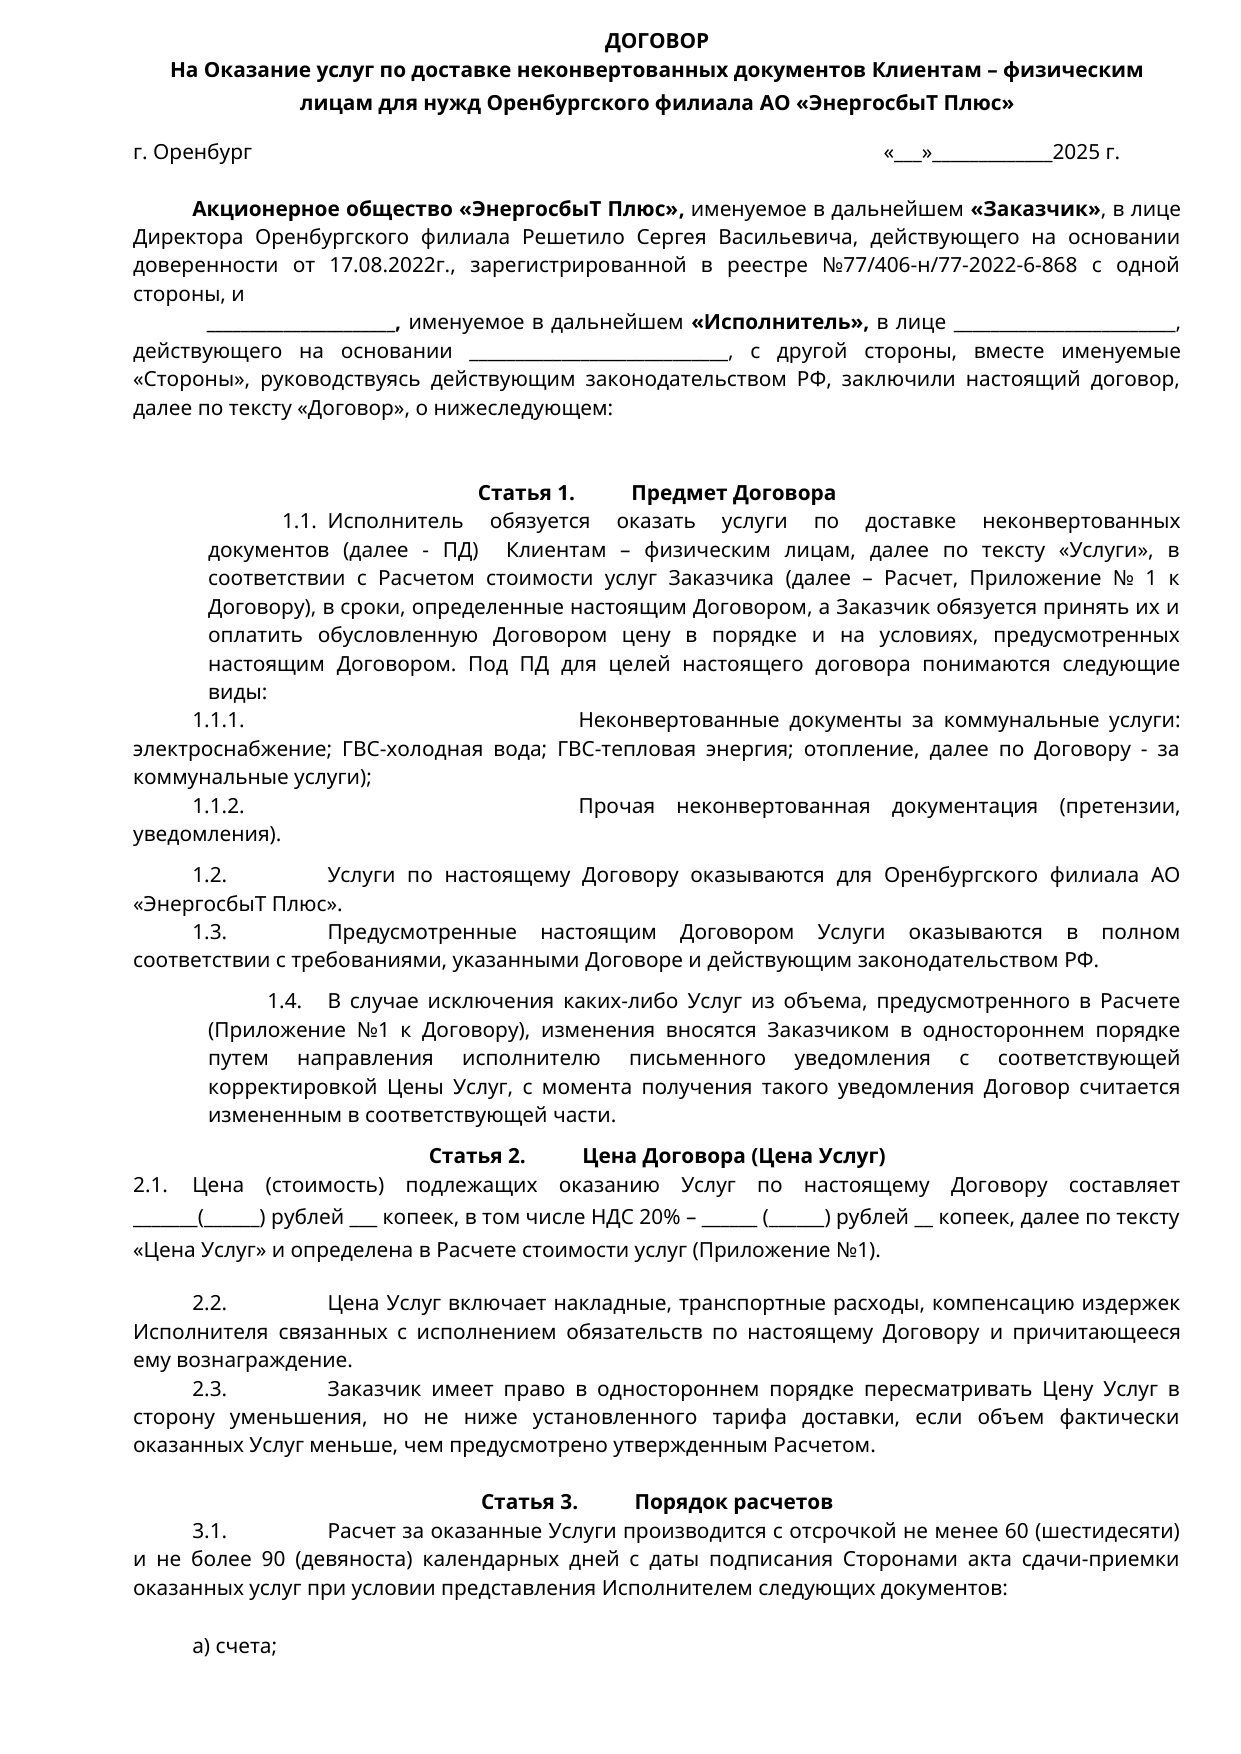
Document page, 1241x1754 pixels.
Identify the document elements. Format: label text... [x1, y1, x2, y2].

list Расчет за оказанные Услуги производится с отсрочкой не менее 60 (шестидесяти) и не более 90 (девяноста) календарных дней с даты подписания Сторонами акта сдачи-приемки оказанных услуг при условии представления Исполнителем следующих документов: [133, 1516, 1181, 1601]
text На Оказание услуг по доставке неконвертованных документов Клиентам – физическим лицам для нужд Оренбургского филиала АО «ЭнергосбыТ Плюс» [133, 55, 1181, 116]
list Услуги по настоящему Договору оказываются для Оренбургского филиала АО «ЭнергосбыТ Плюс». [133, 860, 1181, 917]
text Акционерное общество «ЭнергосбыТ Плюс», именуемое в дальнейшем «Заказчик», в лице Директора Оренбургского филиала Решетило Сергея Васильевича, действующего на основании доверенности от 17.08.2022г., зарегистрированной в реестре №77/406-н/77-2022-6-868 с одной стороны, и [133, 194, 1181, 307]
subtitle Предмет Договора [133, 478, 1181, 507]
text ______________________, именуемое в дальнейшем «Исполнитель», в лице ________________________, действующего на основании ____________________________, с другой стороны, вместе именуемые «Стороны», руководствуясь действующим законодательством РФ, заключили настоящий договор, далее по тексту «Договор», о нижеследующем: [133, 307, 1181, 421]
subtitle Цена Договора (Цена Услуг) [133, 1141, 1181, 1170]
list Предусмотренные настоящим Договором Услуги оказываются в полном соответствии с требованиями, указанными Договоре и действующим законодательством РФ. [133, 917, 1181, 974]
list Неконвертованные документы за коммунальные услуги: электроснабжение; ГВС-холодная вода; ГВС-тепловая энергия; отопление, далее по Договору - за коммунальные услуги); [133, 706, 1181, 791]
list Цена (стоимость) подлежащих оказанию Услуг по настоящему Договору составляет _______(______) рублей ___ копеек, в том числе НДС 20% – ______ (______) рублей __ копеек, далее по тексту «Цена Услуг» и определена в Расчете стоимости услуг (Приложение №1). [133, 1170, 1181, 1263]
list Цена Услуг включает накладные, транспортные расходы, компенсацию издержек Исполнителя связанных с исполнением обязательств по настоящему Договору и причитающееся ему вознаграждение. [133, 1288, 1181, 1374]
list а) счета; [133, 1631, 1181, 1659]
list В случае исключения каких-либо Услуг из объема, предусмотренного в Расчете (Приложение №1 к Договору), изменения вносятся Заказчиком в одностороннем порядке путем направления исполнителю письменного уведомления с соответствующей корректировкой Цены Услуг, с момента получения такого уведомления Договор считается измененным в соответствующей части. [208, 987, 1181, 1129]
subtitle Порядок расчетов [133, 1487, 1181, 1516]
text г. Оренбург «___»_____________2025 г. [133, 137, 1181, 165]
list Исполнитель обязуется оказать услуги по доставке неконвертованных документов (далее - ПД) Клиентам – физическим лицам, далее по тексту «Услуги», в соответствии с Расчетом стоимости услуг Заказчика (далее – Расчет, Приложение № 1 к Договору), в сроки, определенные настоящим Договором, а Заказчик обязуется принять их и оплатить обусловленную Договором цену в порядке и на условиях, предусмотренных настоящим Договором. Под ПД для целей настоящего договора понимаются следующие виды: [208, 507, 1181, 706]
text ДОГОВОР [133, 27, 1181, 55]
list Прочая неконвертованная документация (претензии, уведомления). [133, 791, 1181, 848]
list Заказчик имеет право в одностороннем порядке пересматривать Цену Услуг в сторону уменьшения, но не ниже установленного тарифа доставки, если объем фактически оказанных Услуг меньше, чем предусмотрено утвержденным Расчетом. [133, 1374, 1181, 1459]
